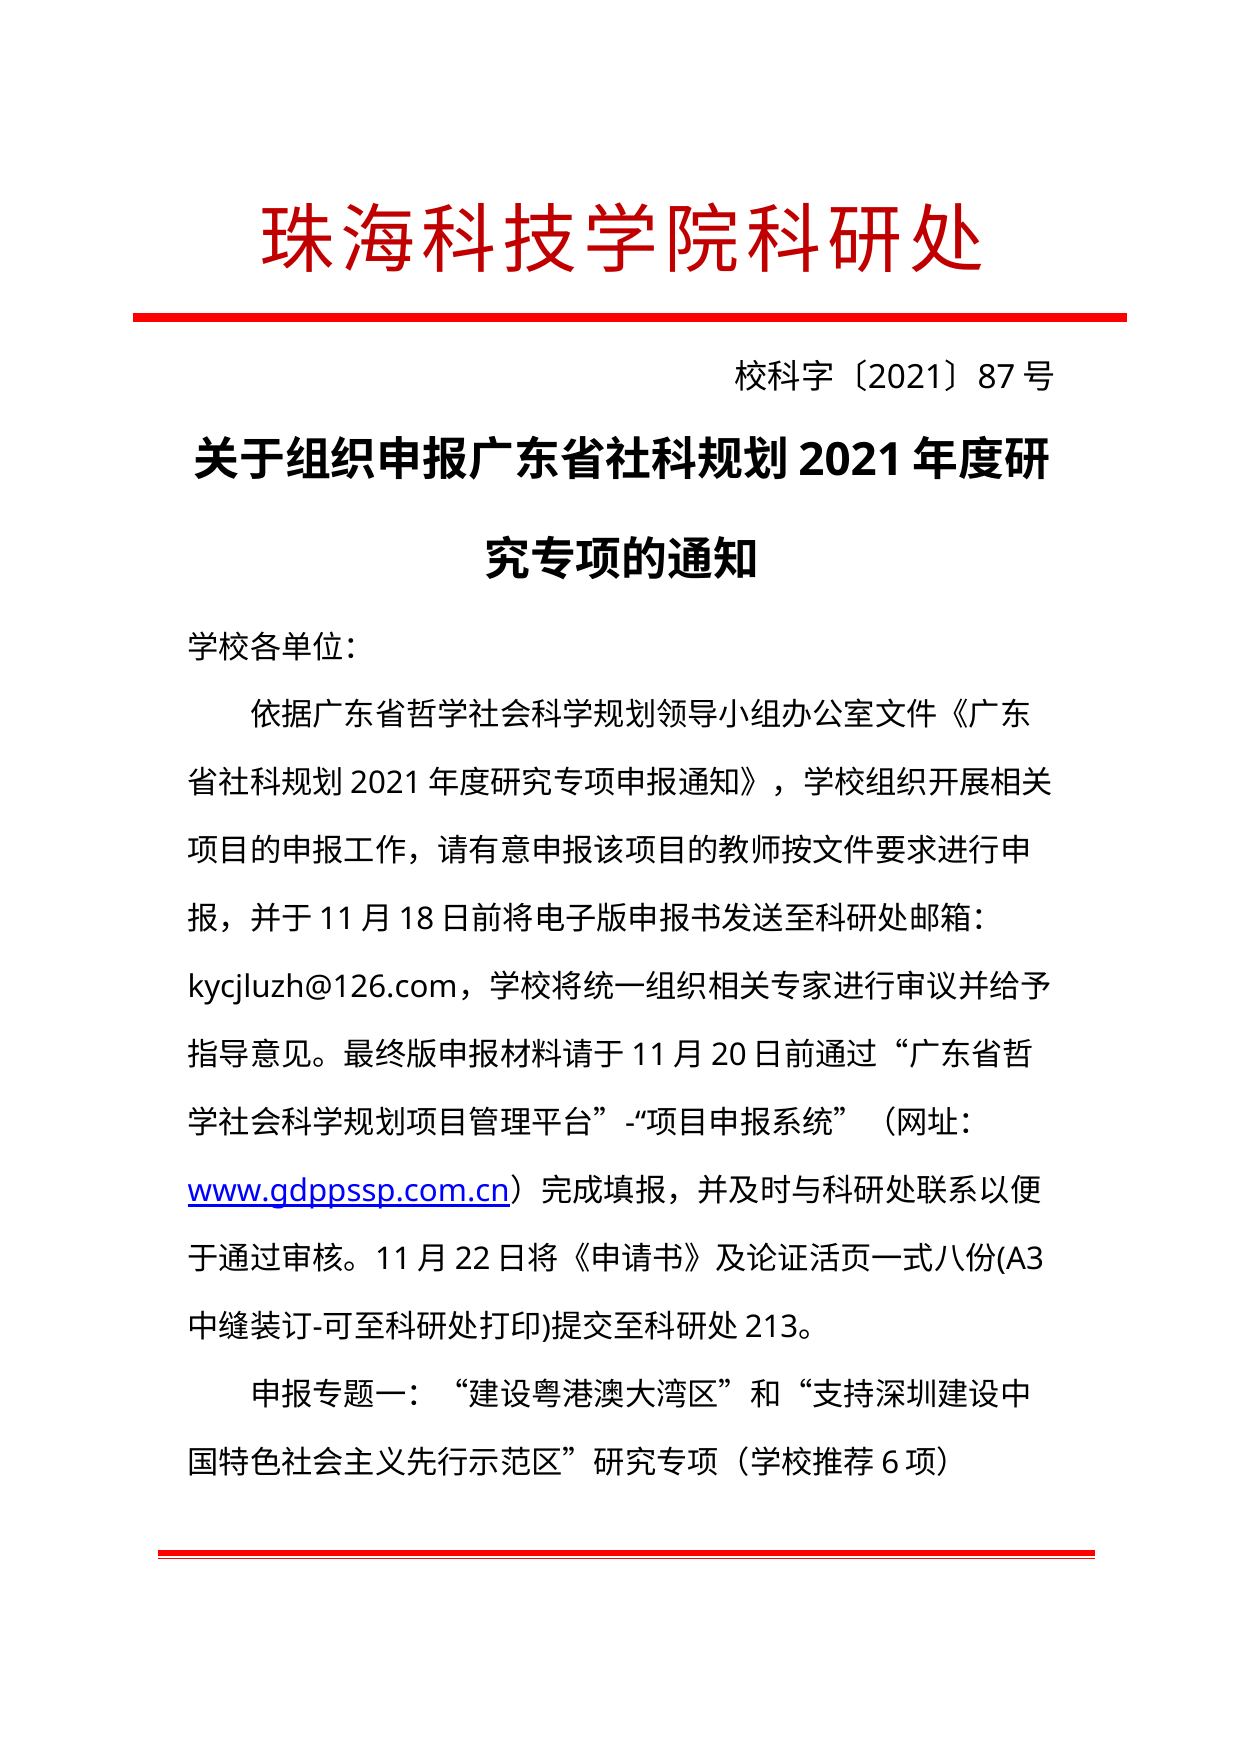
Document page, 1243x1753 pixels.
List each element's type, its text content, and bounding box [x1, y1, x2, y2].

text 学校各单位： [187, 622, 1055, 667]
text 珠海科技学院科研处 [187, 150, 1055, 296]
text 校科字〔2021〕87号 [187, 350, 1055, 398]
text 申报专题一：“建设粤港澳大湾区”和“支持深圳建设中国特色社会主义先行示范区”研究专项（学校推荐6项） [187, 1369, 1055, 1483]
text 依据广东省哲学社会科学规划领导小组办公室文件《广东省社科规划2021年度研究专项申报通知》，学校组织开展相关项目的申报工作，请有意申报该项目的教师按文件要求进行申报，并于11月18日前将电子版申报书发送至科研处邮箱：kycjluzh@126.com，学校将统一组织相关专家进行审议并给予指导意见。最终版申报材料请于11月20日前通过“广东省哲学社会科学规划项目管理平台”-“项目申报系统”（网址：www.gdppssp.com.cn）完成填报，并及时与科研处联系以便于通过审核。11月22日将《申请书》及论证活页一式八份(A3中缝装订-可至科研处打印)提交至科研处213。 [187, 689, 1055, 1347]
text 关于组织申报广东省社科规划2021年度研究专项的通知 [187, 423, 1055, 589]
